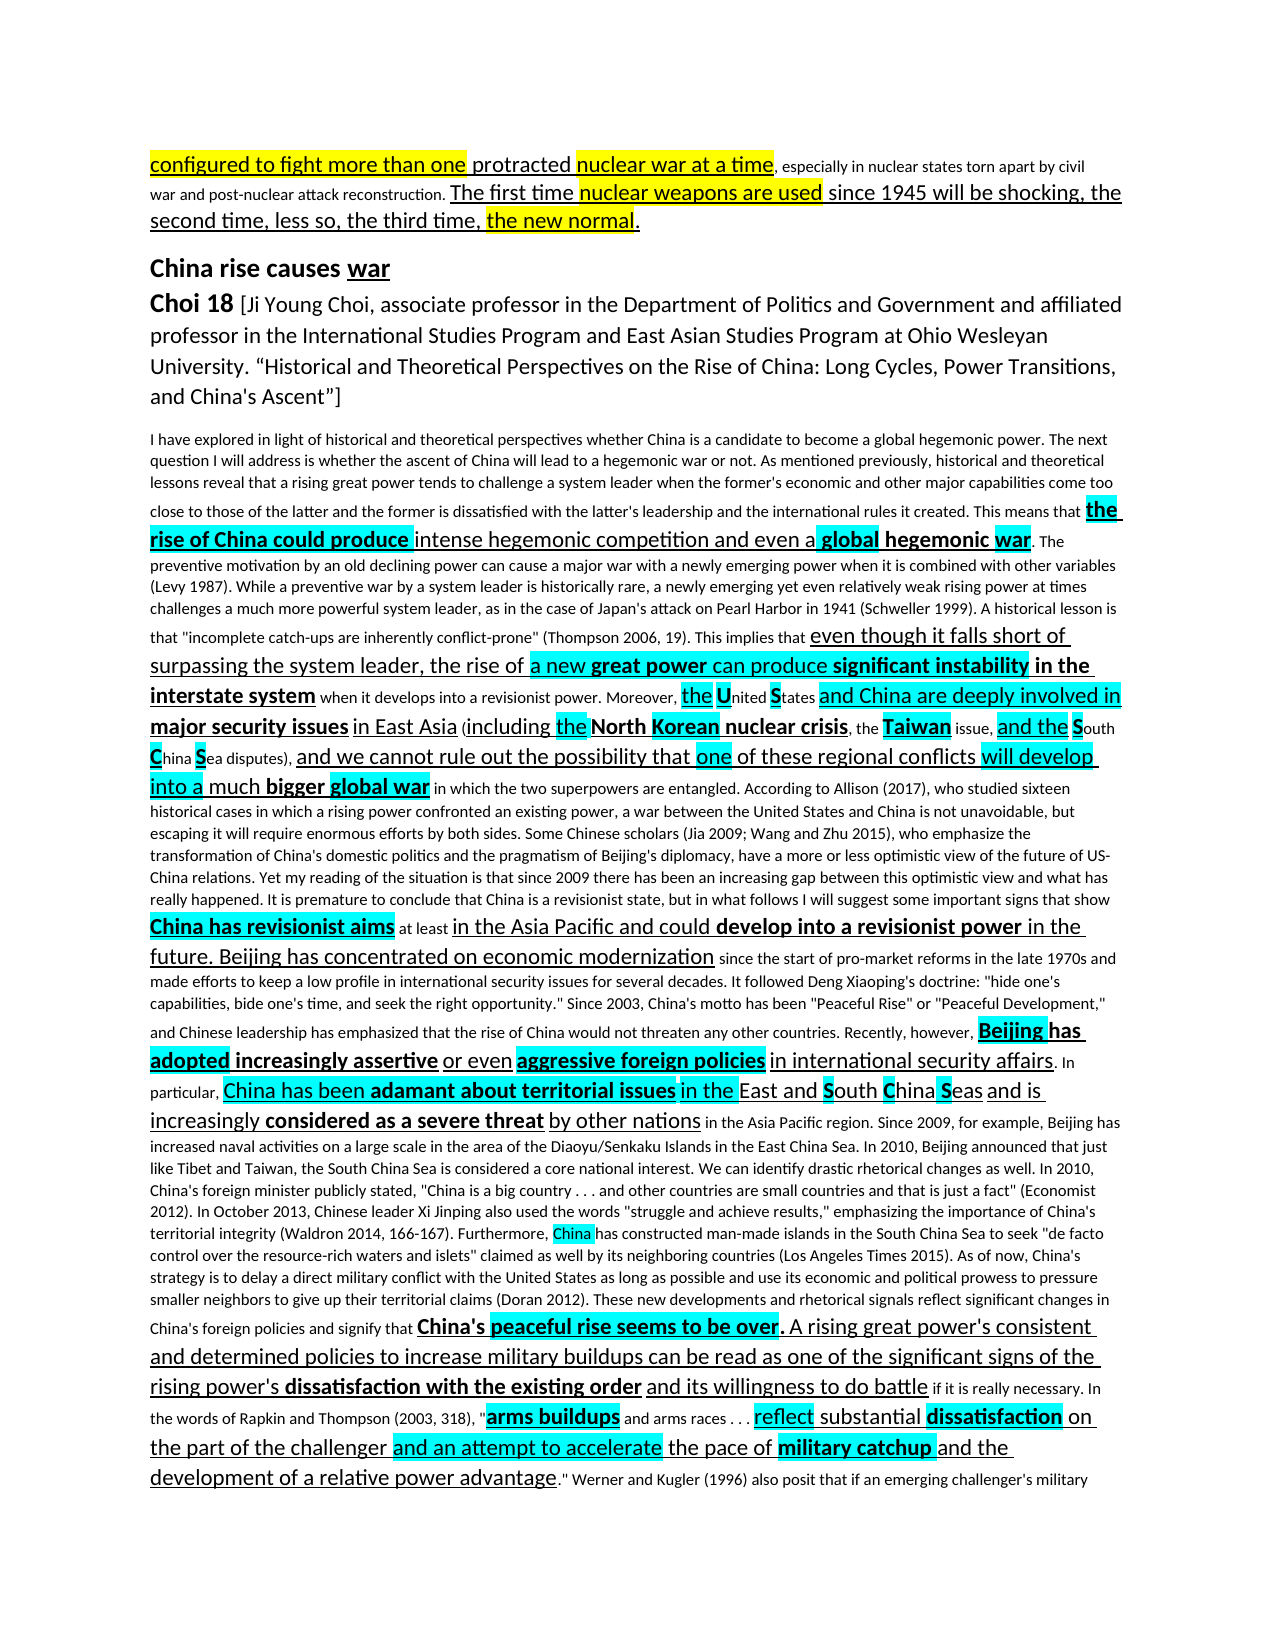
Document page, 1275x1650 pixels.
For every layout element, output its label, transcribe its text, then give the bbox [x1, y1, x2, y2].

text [150, 429, 1125, 1491]
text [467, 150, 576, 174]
text Choi 18 [Ji Young Choi, associate professor in the Department of Politics and Government and affiliated professor in the International Studies Program and East Asian Studies Program at Ohio Wesleyan University. “Historical and Theoretical Perspectives on the Rise of China: Long Cycles, Power Transitions, and China's Ascent”] [150, 286, 1125, 410]
subtitle China rise causes war [150, 251, 1125, 284]
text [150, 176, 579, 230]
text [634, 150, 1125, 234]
